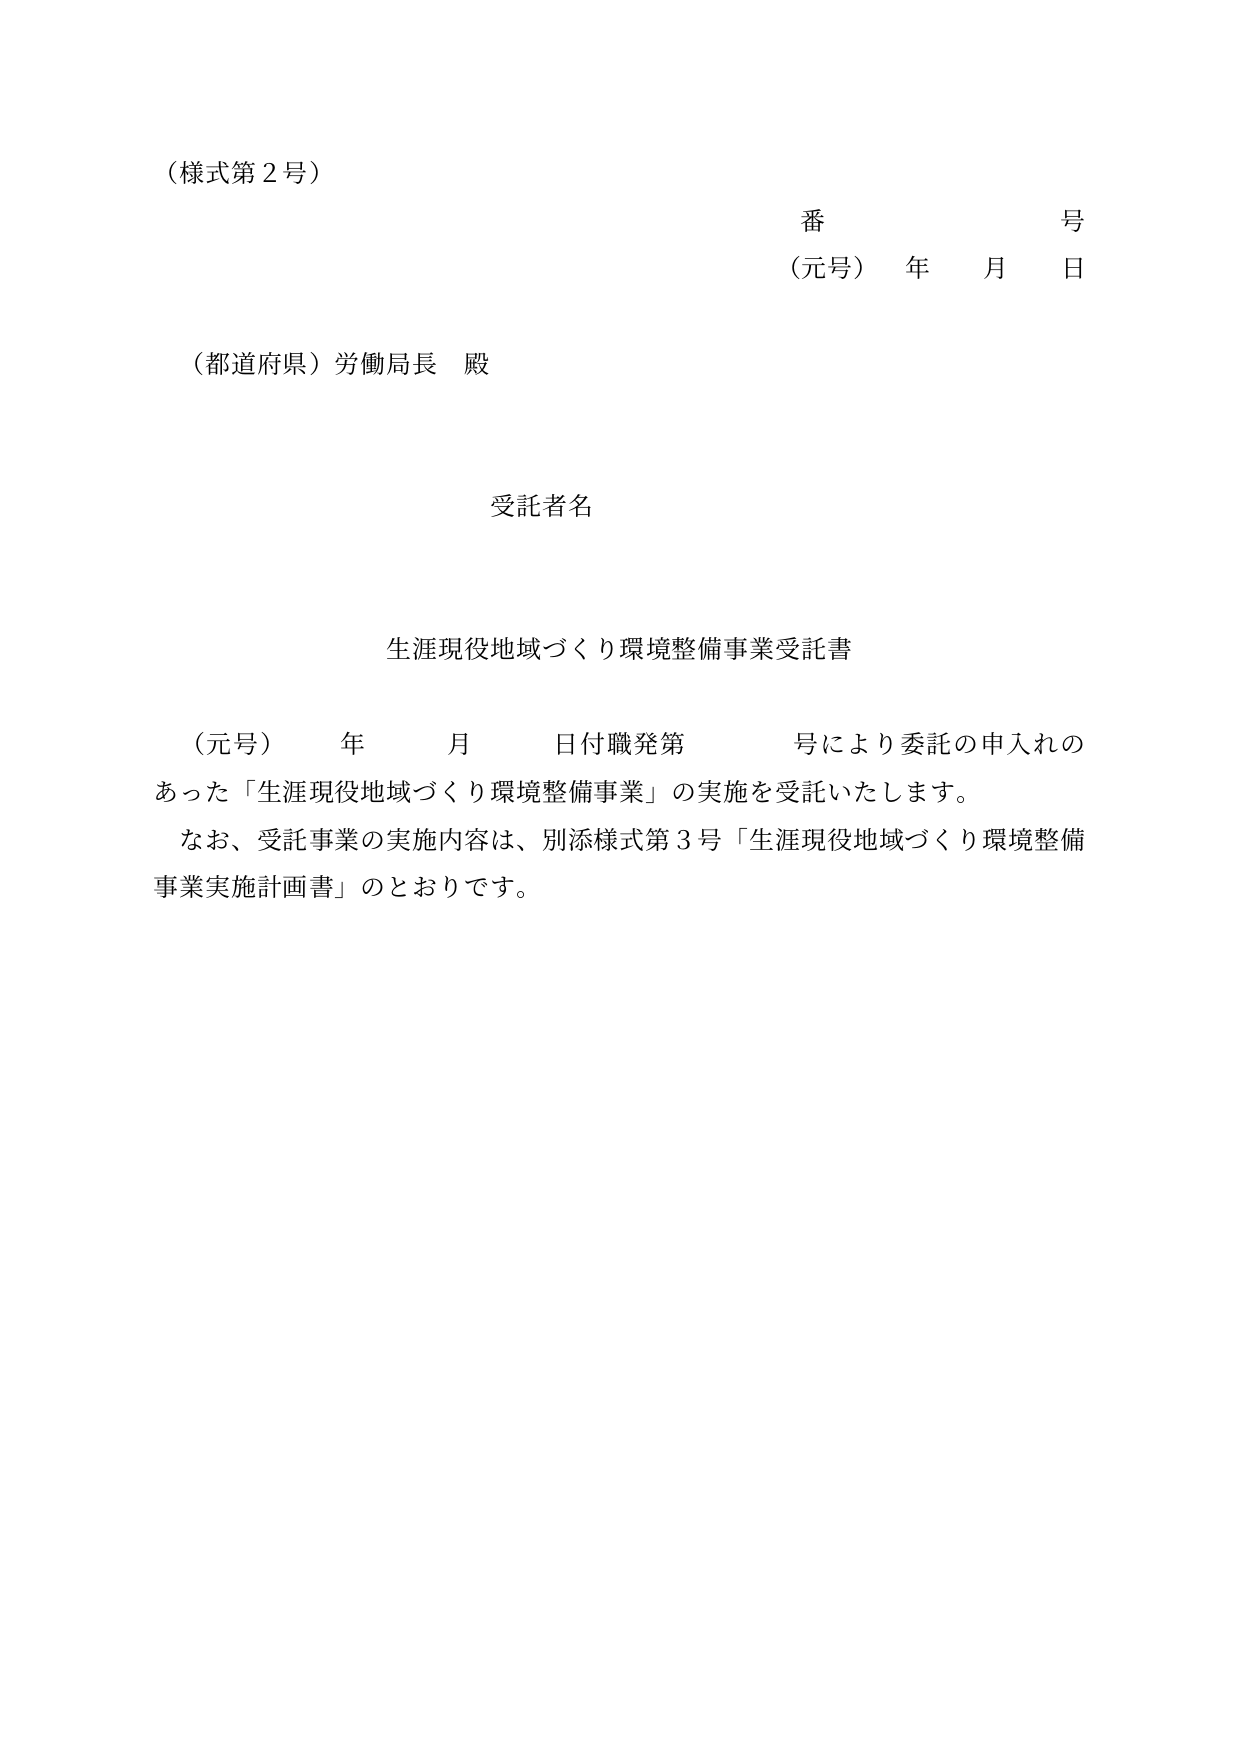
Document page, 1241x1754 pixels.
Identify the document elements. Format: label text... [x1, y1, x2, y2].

text 受託者名 [153, 481, 1087, 529]
text なお、受託事業の実施内容は、別添様式第３号「生涯現役地域づくり環境整備事業実施計画書」のとおりです。 [153, 814, 1087, 910]
text （元号） 年 月 日 [153, 243, 1087, 291]
text 番 号 [153, 196, 1087, 243]
text （元号） 年 月 日付職発第 号により委託の申入れのあった「生涯現役地域づくり環境整備事業」の実施を受託いたします。 [153, 719, 1087, 814]
text 生涯現役地域づくり環境整備事業受託書 [153, 624, 1087, 672]
text （様式第２号） [153, 148, 1087, 196]
text （都道府県）労働局長 殿 [153, 338, 1087, 386]
